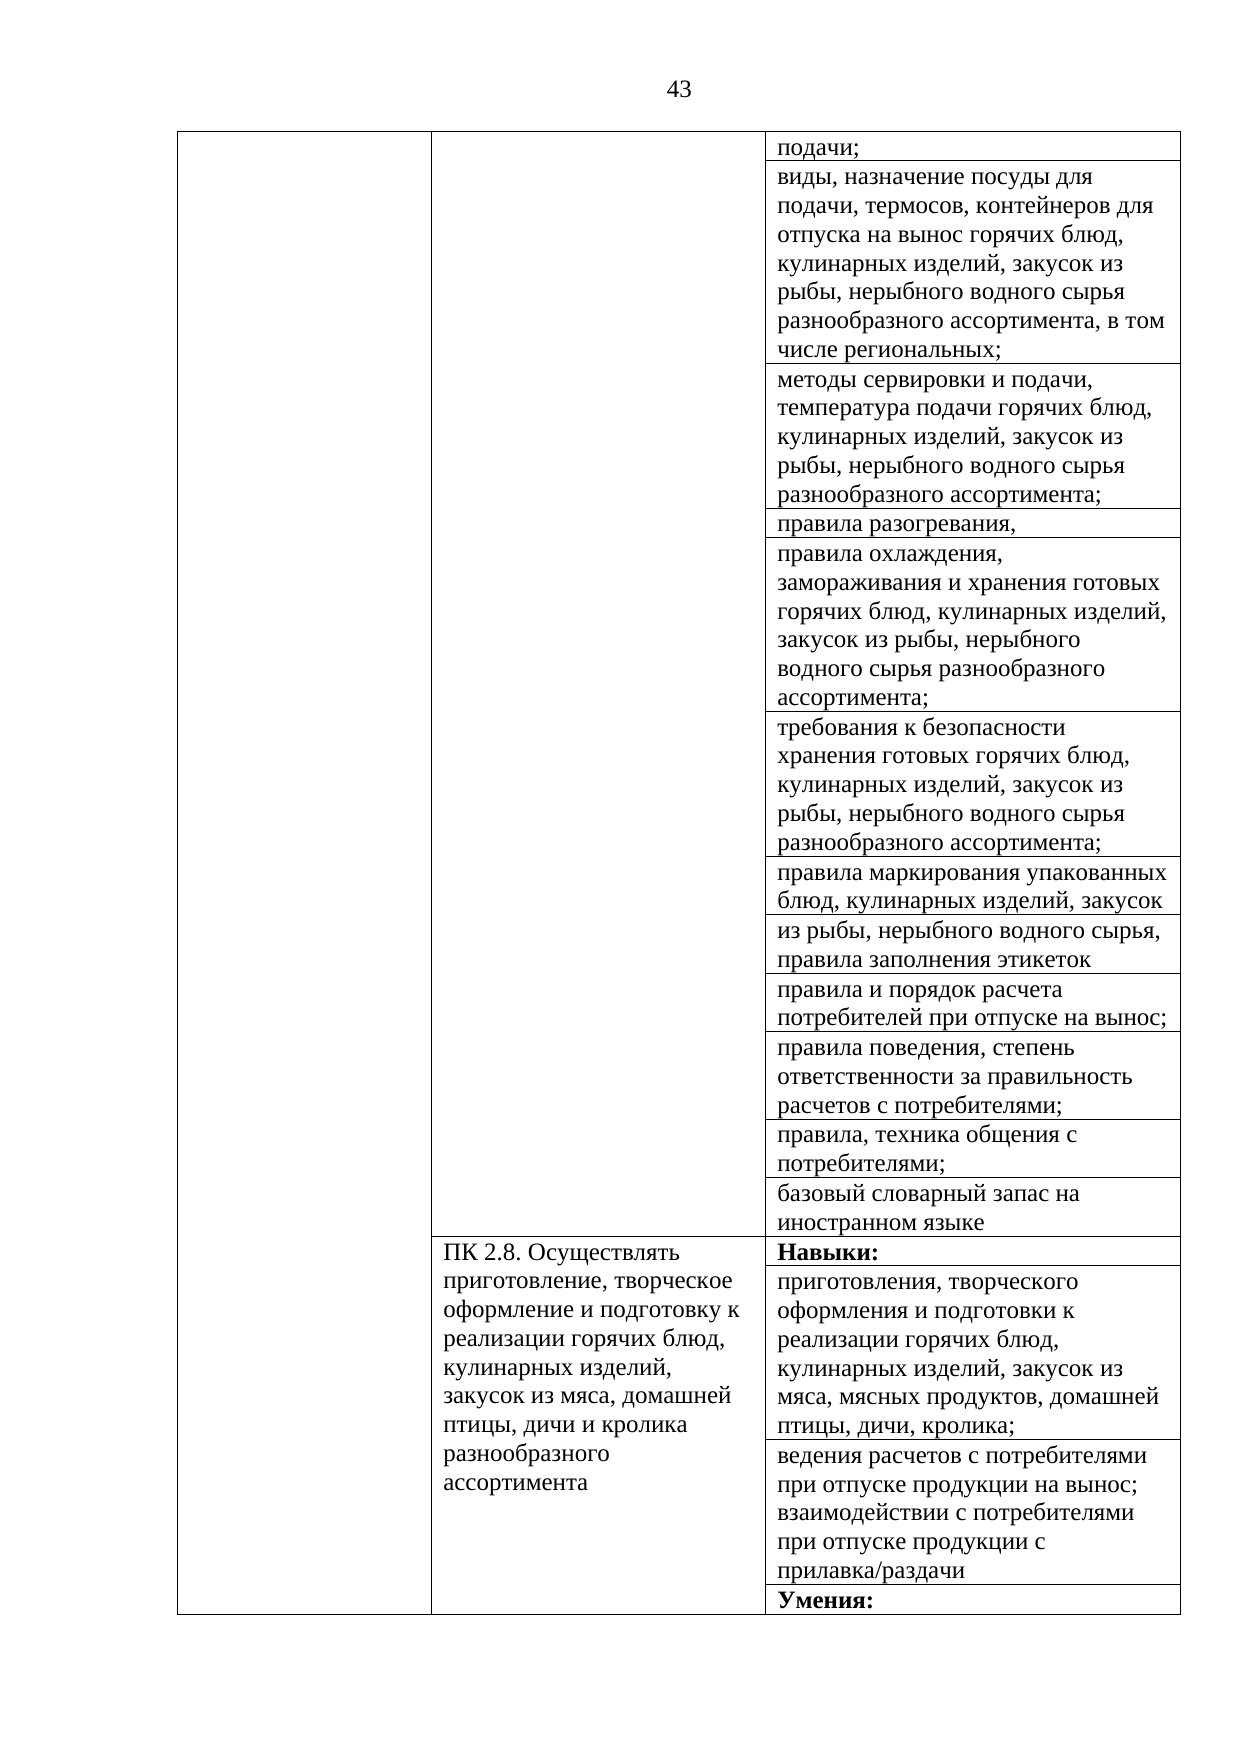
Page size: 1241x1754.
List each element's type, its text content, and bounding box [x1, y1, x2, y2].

table_cell приготовления, творческого оформления и подготовки к реализации горячих блюд, кулинарных изделий, закусок из мяса, мясных продуктов, домашней птицы, дичи, кролика; [766, 1266, 1180, 1439]
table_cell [766, 132, 1180, 160]
table_cell правила и порядок расчета потребителей при отпуске на вынос; [766, 974, 1180, 1031]
table_cell правила, техника общения с потребителями; [766, 1120, 1180, 1177]
table_cell из рыбы, нерыбного водного сырья, правила заполнения этикеток [766, 915, 1180, 973]
table_cell методы сервировки и подачи, температура подачи горячих блюд, кулинарных изделий, закусок из рыбы, нерыбного водного сырья разнообразного ассортимента; [766, 364, 1180, 507]
table_cell правила охлаждения, замораживания и хранения готовых горячих блюд, кулинарных изделий, закусок из рыбы, нерыбного водного сырья разнообразного ассортимента; [766, 538, 1180, 711]
table_cell правила поведения, степень ответственности за правильность расчетов с потребителями; [766, 1032, 1180, 1118]
table_cell ведения расчетов с потребителями при отпуске продукции на вынос; взаимодействии с потребителями при отпуске продукции с прилавка/раздачи [766, 1440, 1180, 1584]
table_cell требования к безопасности хранения готовых горячих блюд, кулинарных изделий, закусок из рыбы, нерыбного водного сырья разнообразного ассортимента; [766, 712, 1180, 856]
table_cell Навыки: [766, 1237, 1180, 1265]
table_cell базовый словарный запас на иностранном языке [766, 1178, 1180, 1236]
table_cell правила разогревания, [766, 509, 1180, 537]
table_cell правила маркирования упакованных блюд, кулинарных изделий, закусок [766, 857, 1180, 914]
table_cell ПК 2.8. Осуществлять приготовление, творческое оформление и подготовку к реализации горячих блюд, кулинарных изделий, закусок из мяса, домашней птицы, дичи и кролика разнообразного ассортимента [432, 1237, 765, 1613]
table_cell виды, назначение посуды для подачи, термосов, контейнеров для отпуска на вынос горячих блюд, кулинарных изделий, закусок из рыбы, нерыбного водного сырья разнообразного ассортимента, в том числе региональных; [766, 161, 1180, 363]
table_cell Умения: [766, 1585, 1180, 1613]
